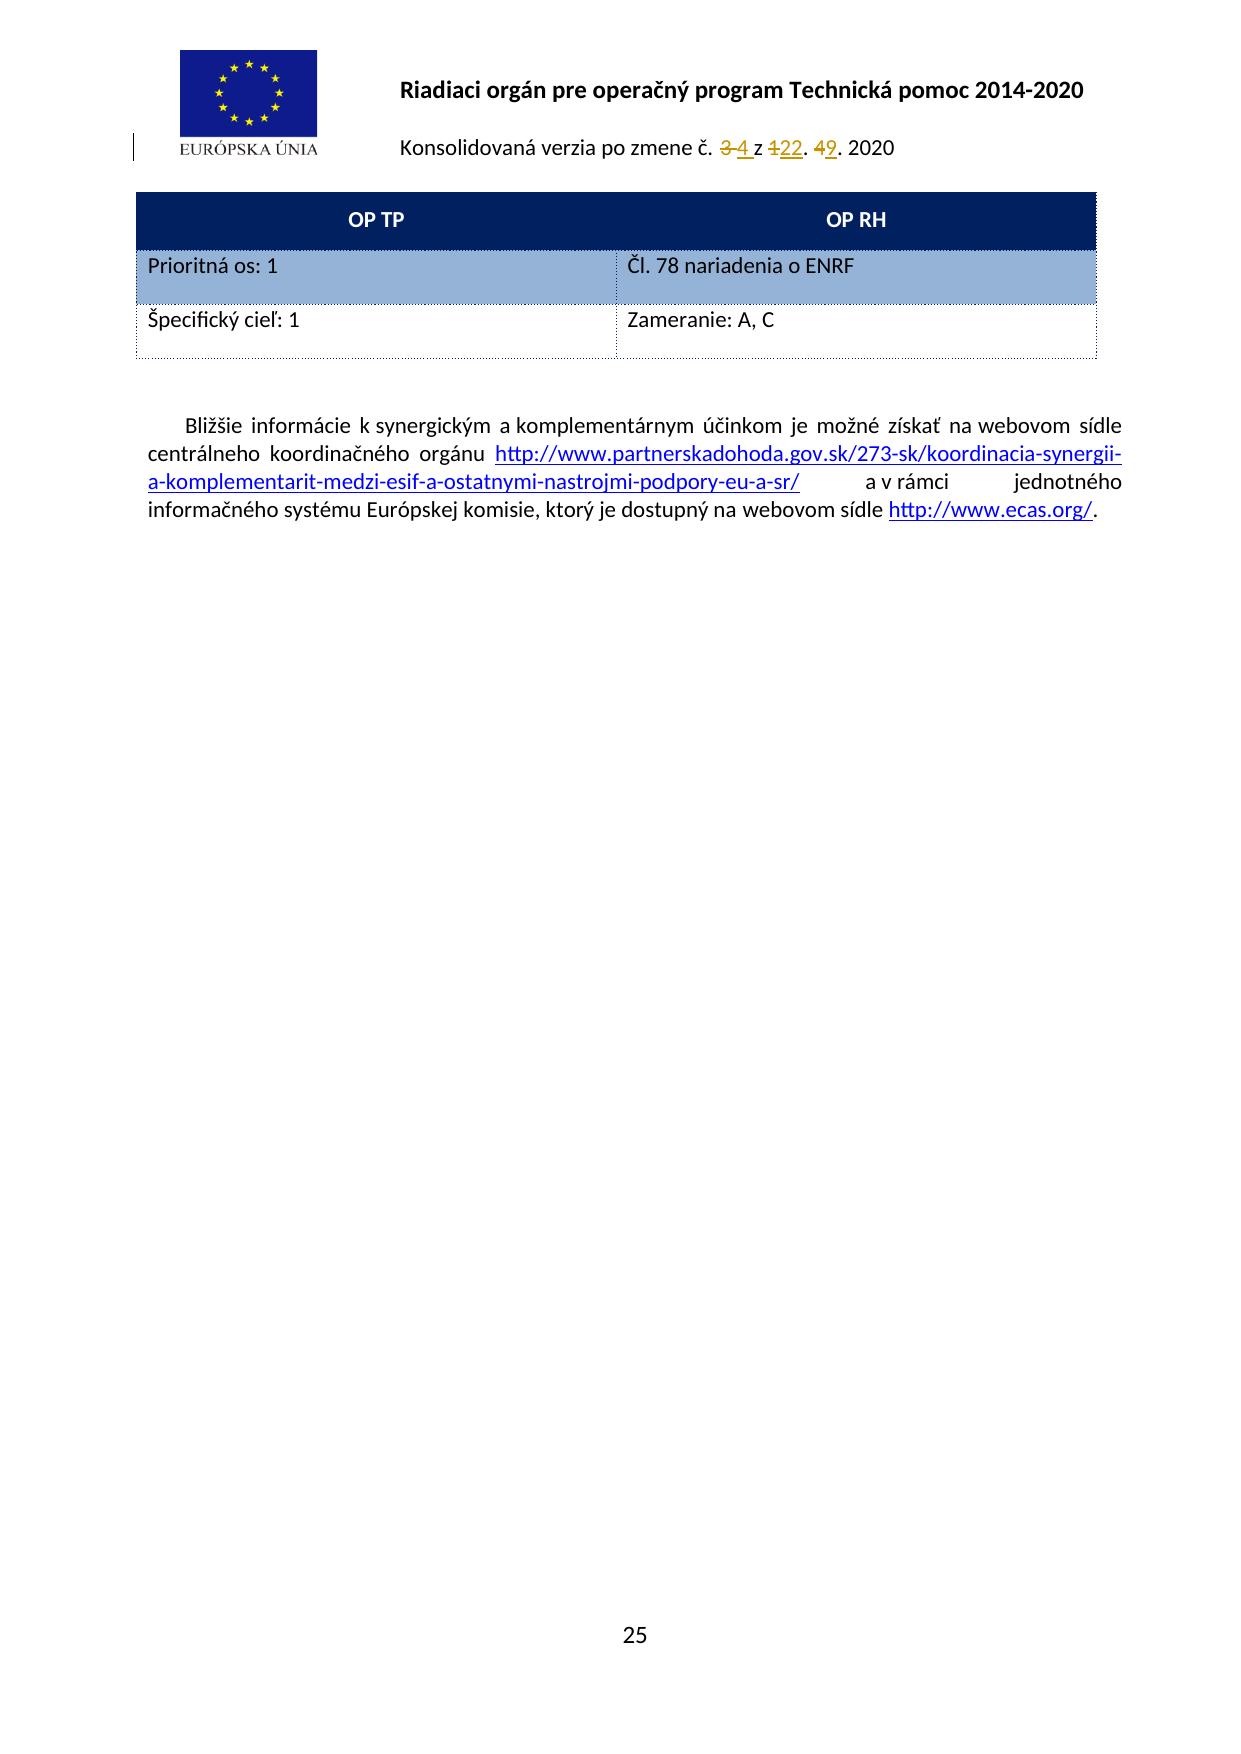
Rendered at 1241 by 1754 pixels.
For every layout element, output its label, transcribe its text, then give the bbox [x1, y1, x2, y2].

table_header OP TP [136, 192, 616, 250]
table_cell Zameranie: A, C [616, 304, 1096, 357]
table_cell Prioritná os: 1 [136, 250, 616, 304]
table_header OP RH [616, 192, 1096, 250]
table_cell Čl. 78 nariadenia o ENRF [616, 250, 1096, 304]
text Bližšie informácie k synergickým a komplementárnym účinkom je možné získať na webovom sídle centrálneho koordinačného orgánu http://www.partnerskadohoda.gov.sk/273-sk/koordinacia-synergii-a-komplementarit-medzi-esif-a-ostatnymi-nastrojmi-podpory-eu-a-sr/ a v rámci jednotného informačného systému Európskej komisie, ktorý je dostupný na webovom sídle http://www.ecas.org/. [148, 411, 1122, 523]
picture [179, 50, 318, 155]
table_cell Špecifický cieľ: 1 [136, 304, 616, 357]
